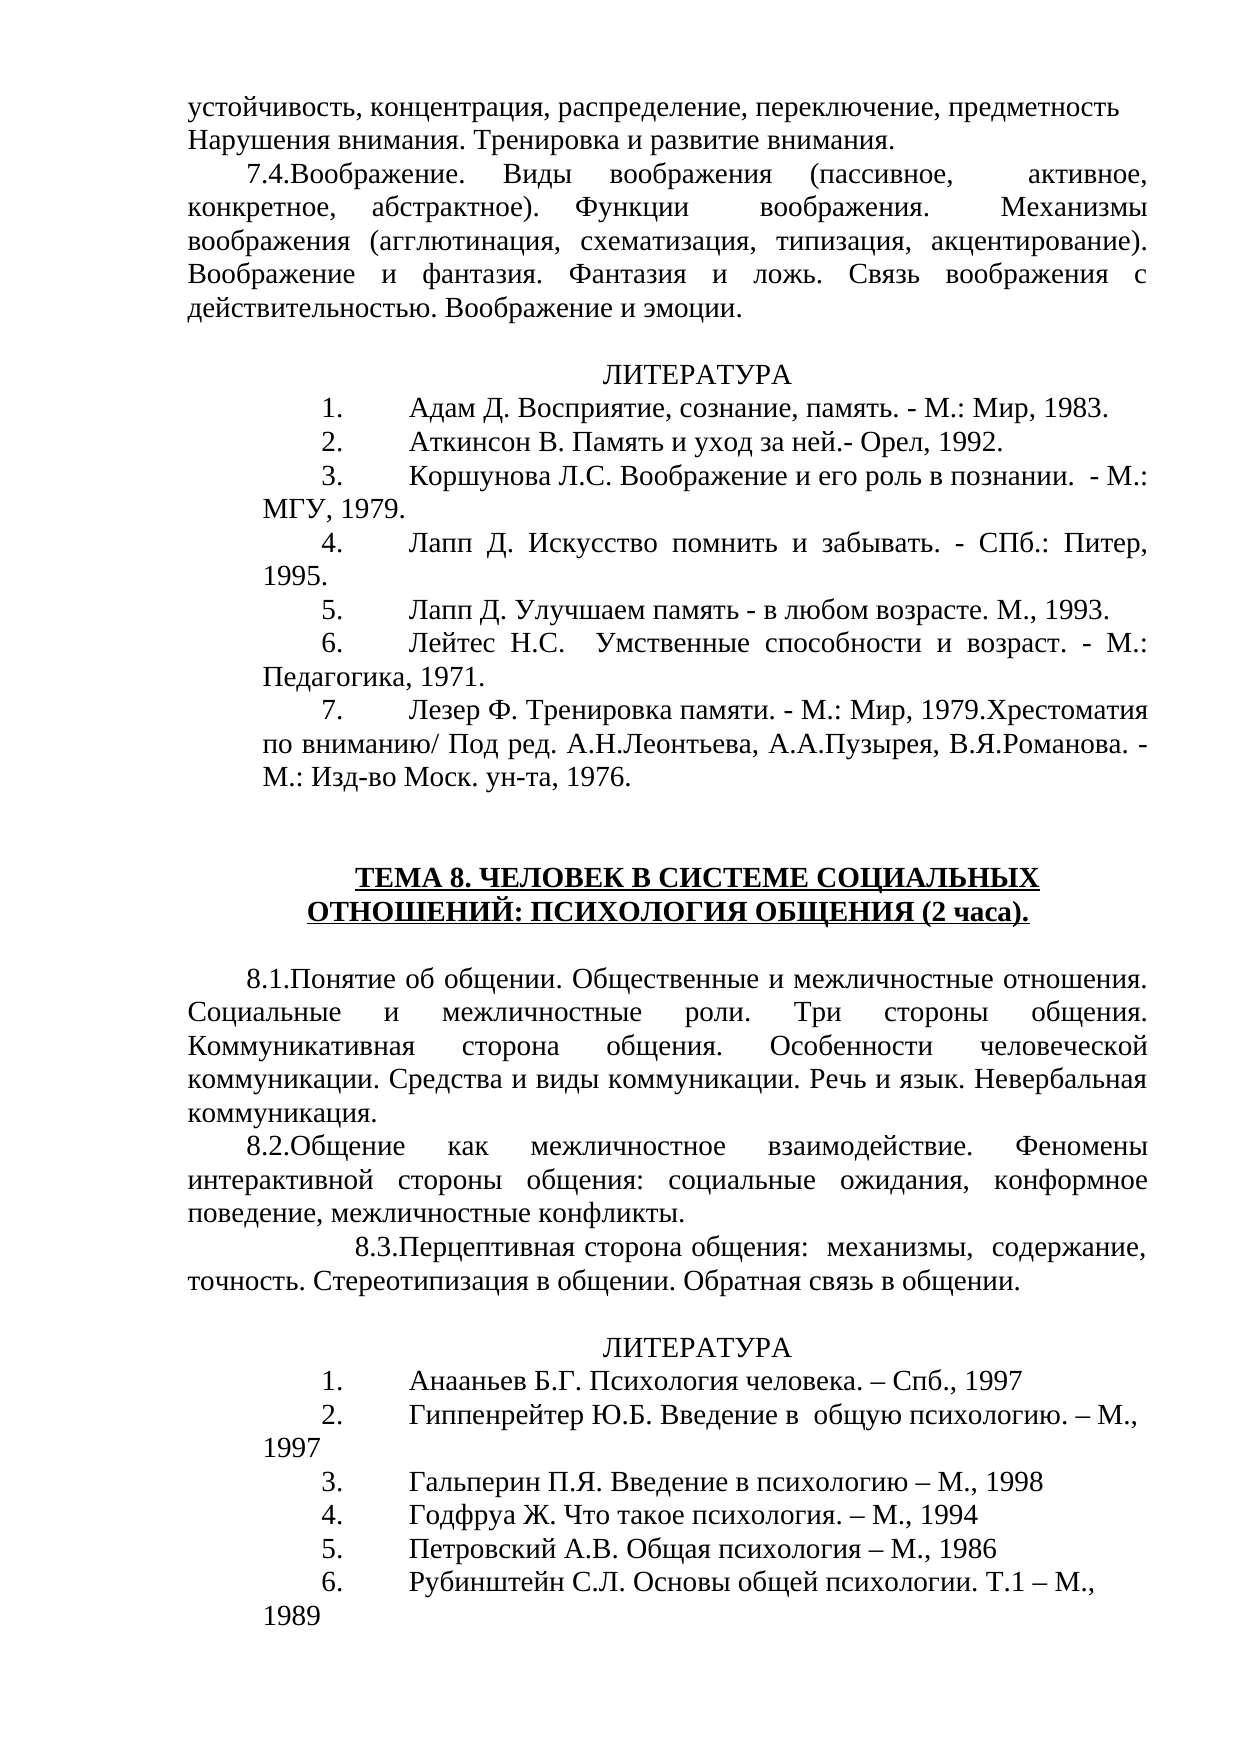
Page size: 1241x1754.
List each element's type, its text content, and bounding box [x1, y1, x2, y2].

list Адам Д. Восприятие, сознание, память. - М.: Мир, 1983. [262, 391, 1148, 424]
text ЛИТЕРАТУРА [187, 357, 1148, 391]
list Петровский А.В. Общая психология – М., 1986 [262, 1531, 1148, 1564]
list Лейтес Н.С. Умственные способности и возраст. - М.: Педагогика, 1971. [262, 625, 1148, 692]
text 8.2.Общение как межличностное взаимодействие. Феномены интерактивной стороны общения: социальные ожидания, конформное поведение, межличностные конфликты. [187, 1128, 1148, 1229]
list Лапп Д. Искусство помнить и забывать. - СПб.: Питер, 1995. [262, 525, 1148, 592]
list Анааньев Б.Г. Психология человека. – Спб., 1997 [262, 1363, 1148, 1397]
list Коршунова Л.С. Воображение и его роль в познании. - М.: МГУ, 1979. [262, 458, 1148, 525]
list Рубинштейн С.Л. Основы общей психологии. Т.1 – М., 1989 [262, 1564, 1148, 1632]
list Гальперин П.Я. Введение в психологию – М., 1998 [262, 1464, 1148, 1497]
list Годфруа Ж. Что такое психология. – М., 1994 [262, 1497, 1148, 1531]
list Гиппенрейтер Ю.Б. Введение в общую психологию. – М., 1997 [262, 1397, 1148, 1464]
text 8.3.Перцептивная сторона общения: механизмы, содержание, точность. Стереотипизация в общении. Обратная связь в общении. [187, 1229, 1148, 1296]
text 8.1.Понятие об общении. Общественные и межличностные отношения. Социальные и межличностные роли. Три стороны общения. Коммуникативная сторона общения. Особенности человеческой коммуникации. Средства и виды коммуникации. Речь и язык. Невербальная коммуникация. [187, 961, 1148, 1128]
subtitle ТЕМА 8. ЧЕЛОВЕК В СИСТЕМЕ СОЦИАЛЬНЫХ ОТНОШЕНИЙ: ПСИХОЛОГИЯ ОБЩЕНИЯ (2 часа). [187, 860, 1148, 927]
list Аткинсон В. Память и уход за ней.- Орел, 1992. [262, 424, 1148, 458]
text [187, 89, 1148, 156]
text 7.4.Воображение. Виды воображения (пассивное, активное, конкретное, абстрактное). Функции воображения. Механизмы воображения (агглютинация, схематизация, типизация, акцентирование). Воображение и фантазия. Фантазия и ложь. Связь воображения с действительностью. Воображение и эмоции. [187, 156, 1148, 323]
text ЛИТЕРАТУРА [187, 1330, 1148, 1363]
list Лапп Д. Улучшаем память - в любом возрасте. М., 1993. [262, 592, 1148, 625]
list Лезер Ф. Тренировка памяти. - М.: Мир, 1979.Хрестоматия по вниманию/ Под ред. А.Н.Леонтьева, А.А.Пузырея, В.Я.Романова. - М.: Изд-во Моск. ун-та, 1976. [262, 692, 1148, 793]
